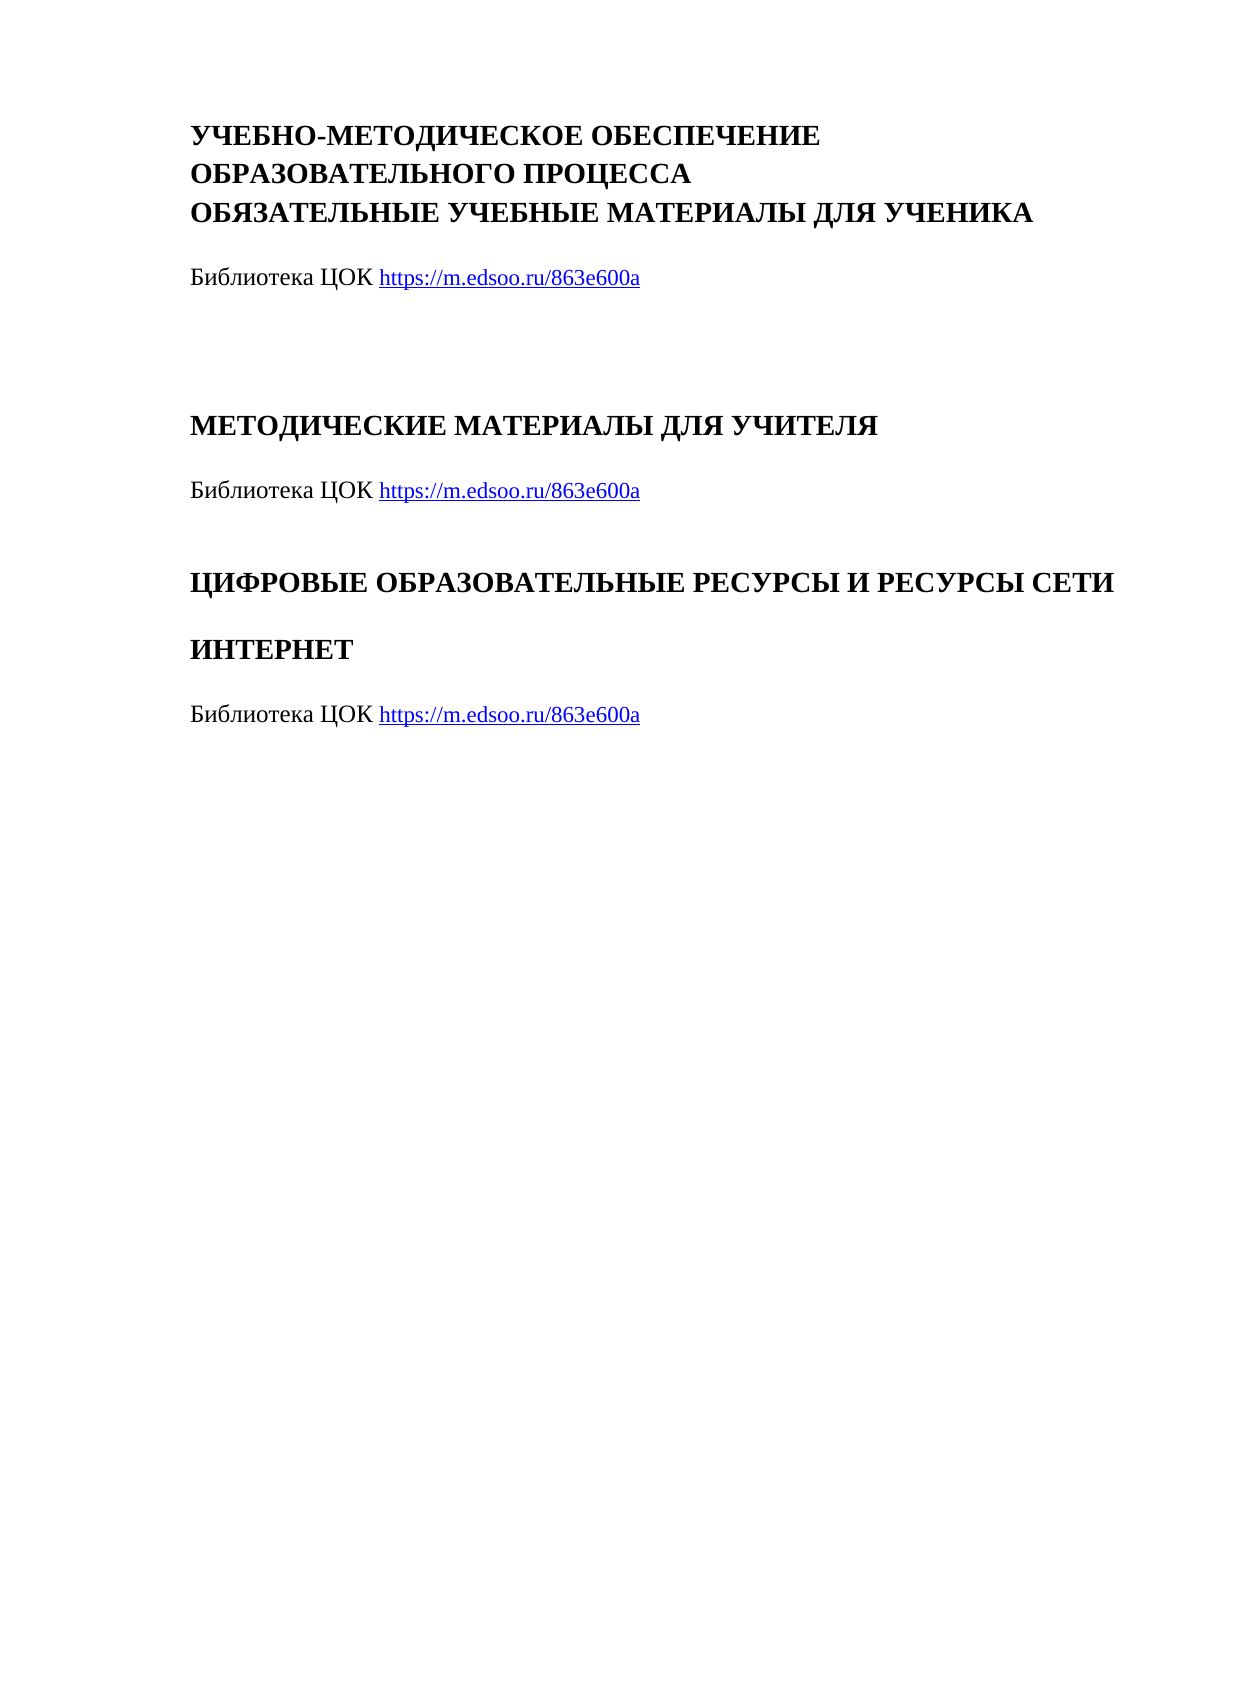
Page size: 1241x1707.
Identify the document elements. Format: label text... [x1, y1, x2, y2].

text Библиотека ЦОК https://m.edsoo.ru/863e600a [190, 475, 1152, 504]
text УЧЕБНО-МЕТОДИЧЕСКОЕ ОБЕСПЕЧЕНИЕ ОБРАЗОВАТЕЛЬНОГО ПРОЦЕССА [190, 118, 1152, 190]
text ОБЯЗАТЕЛЬНЫЕ УЧЕБНЫЕ МАТЕРИАЛЫ ДЛЯ УЧЕНИКА [190, 195, 1152, 229]
text Библиотека ЦОК https://m.edsoo.ru/863e600a [190, 699, 1152, 728]
text МЕТОДИЧЕСКИЕ МАТЕРИАЛЫ ДЛЯ УЧИТЕЛЯ [190, 408, 1152, 442]
text Библиотека ЦОК https://m.edsoo.ru/863e600a [190, 262, 1152, 291]
text ЦИФРОВЫЕ ОБРАЗОВАТЕЛЬНЫЕ РЕСУРСЫ И РЕСУРСЫ СЕТИ ИНТЕРНЕТ [190, 565, 1152, 665]
